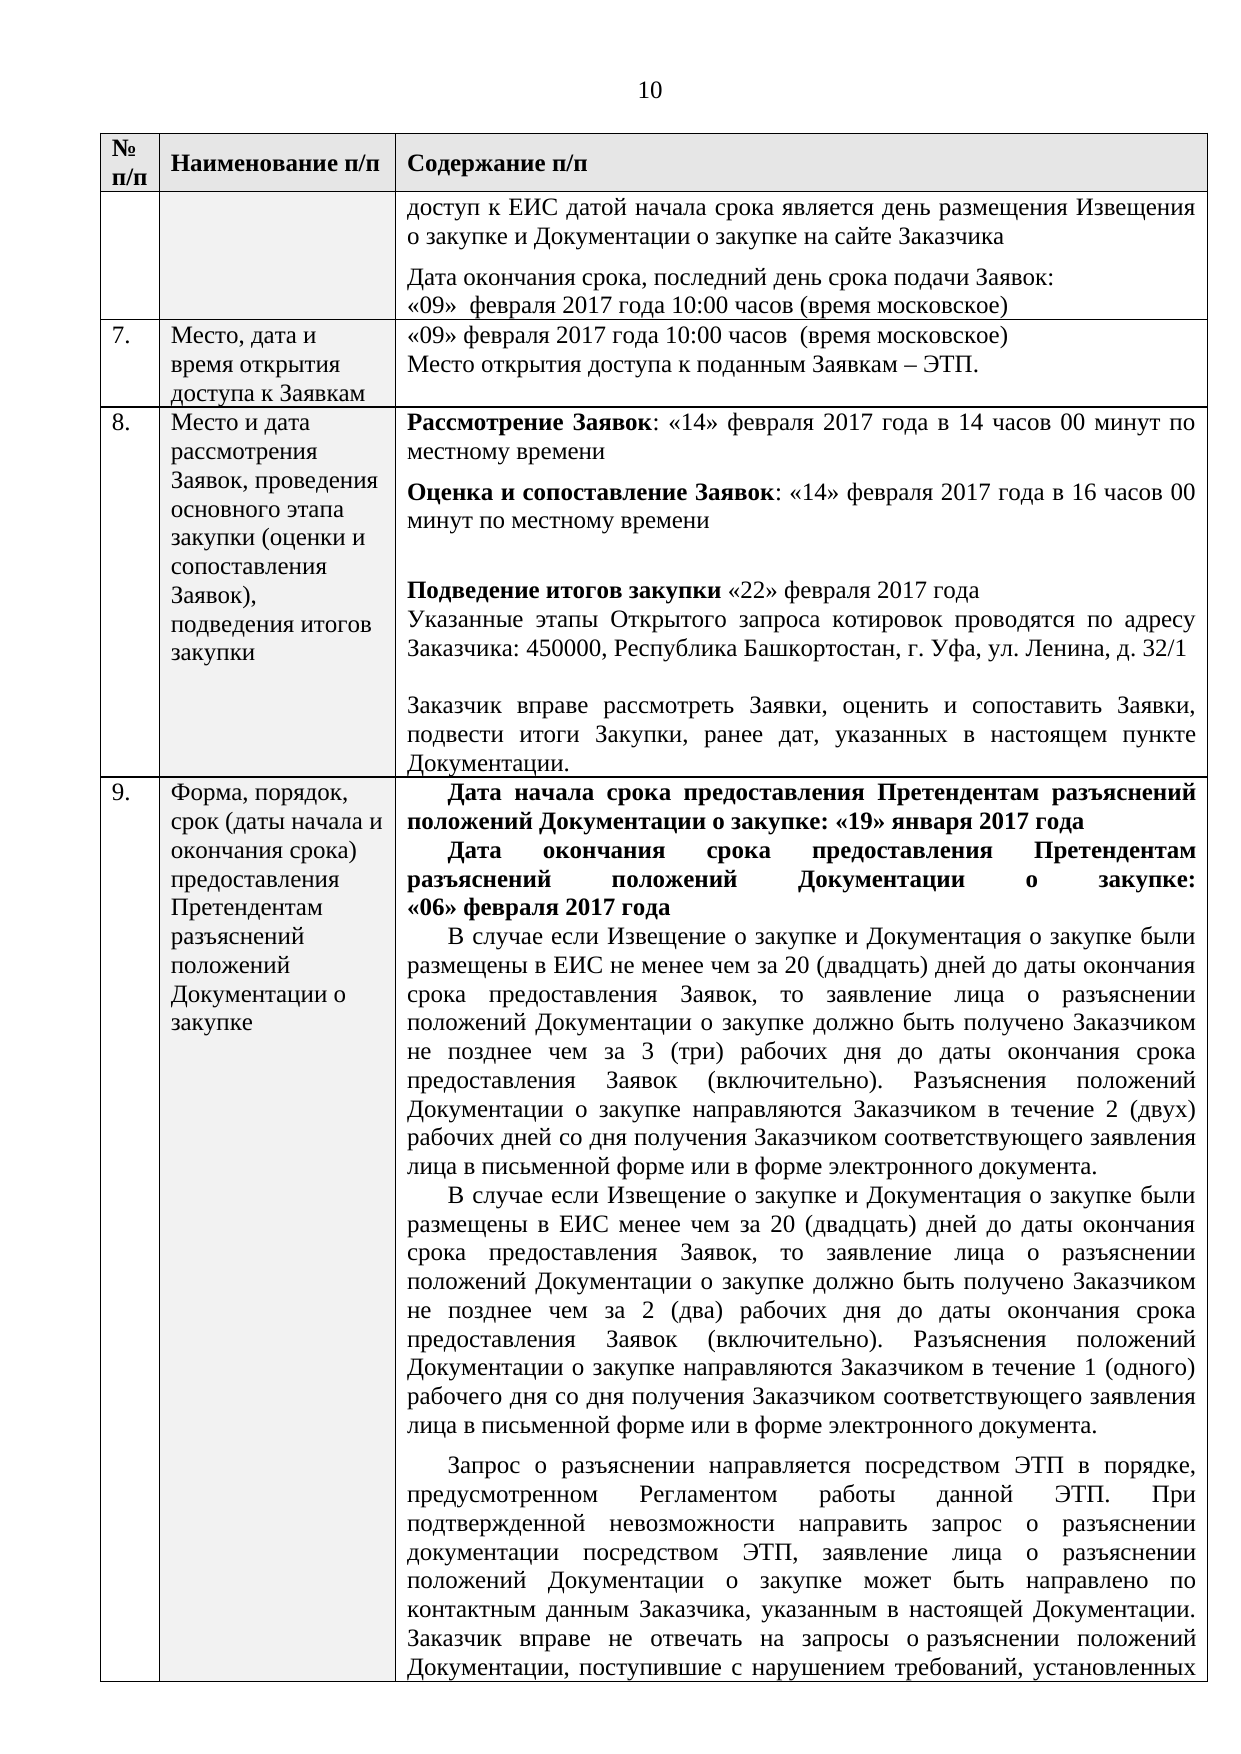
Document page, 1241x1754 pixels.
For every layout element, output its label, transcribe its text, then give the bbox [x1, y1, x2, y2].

table_cell Рассмотрение Заявок: «14» февраля 2017 года в 14 часов 00 минут по местному времени Оценка и сопоставление Заявок: «14» февраля 2017 года в 16 часов 00 минут по местному времени Подведение итогов закупки «22» февраля 2017 года Указанные этапы Открытого запроса котировок проводятся по адресу Заказчика: 450000, Республика Башкортостан, г. Уфа, ул. Ленина, д. 32/1 Заказчик вправе рассмотреть Заявки, оценить и сопоставить Заявки, подвести итоги Закупки, ранее дат, указанных в настоящем пункте Документации. [396, 408, 1207, 776]
table_header Наименование п/п [160, 134, 395, 191]
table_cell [396, 778, 1207, 1681]
table_cell [101, 778, 159, 1681]
table_cell [101, 408, 159, 776]
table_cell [396, 192, 1207, 319]
table_cell [101, 192, 159, 319]
table_cell Место, дата и время открытия доступа к Заявкам [160, 320, 395, 406]
table_header Содержание п/п [396, 134, 1207, 191]
table_header № п/п [101, 134, 159, 191]
table_cell «09» февраля 2017 года 10:00 часов (время московское) Место открытия доступа к поданным Заявкам – ЭТП. [396, 320, 1207, 406]
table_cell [160, 778, 395, 1681]
table_cell [101, 320, 159, 406]
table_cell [160, 192, 395, 319]
table_cell Место и дата рассмотрения Заявок, проведения основного этапа закупки (оценки и сопоставления Заявок), подведения итогов закупки [160, 408, 395, 776]
